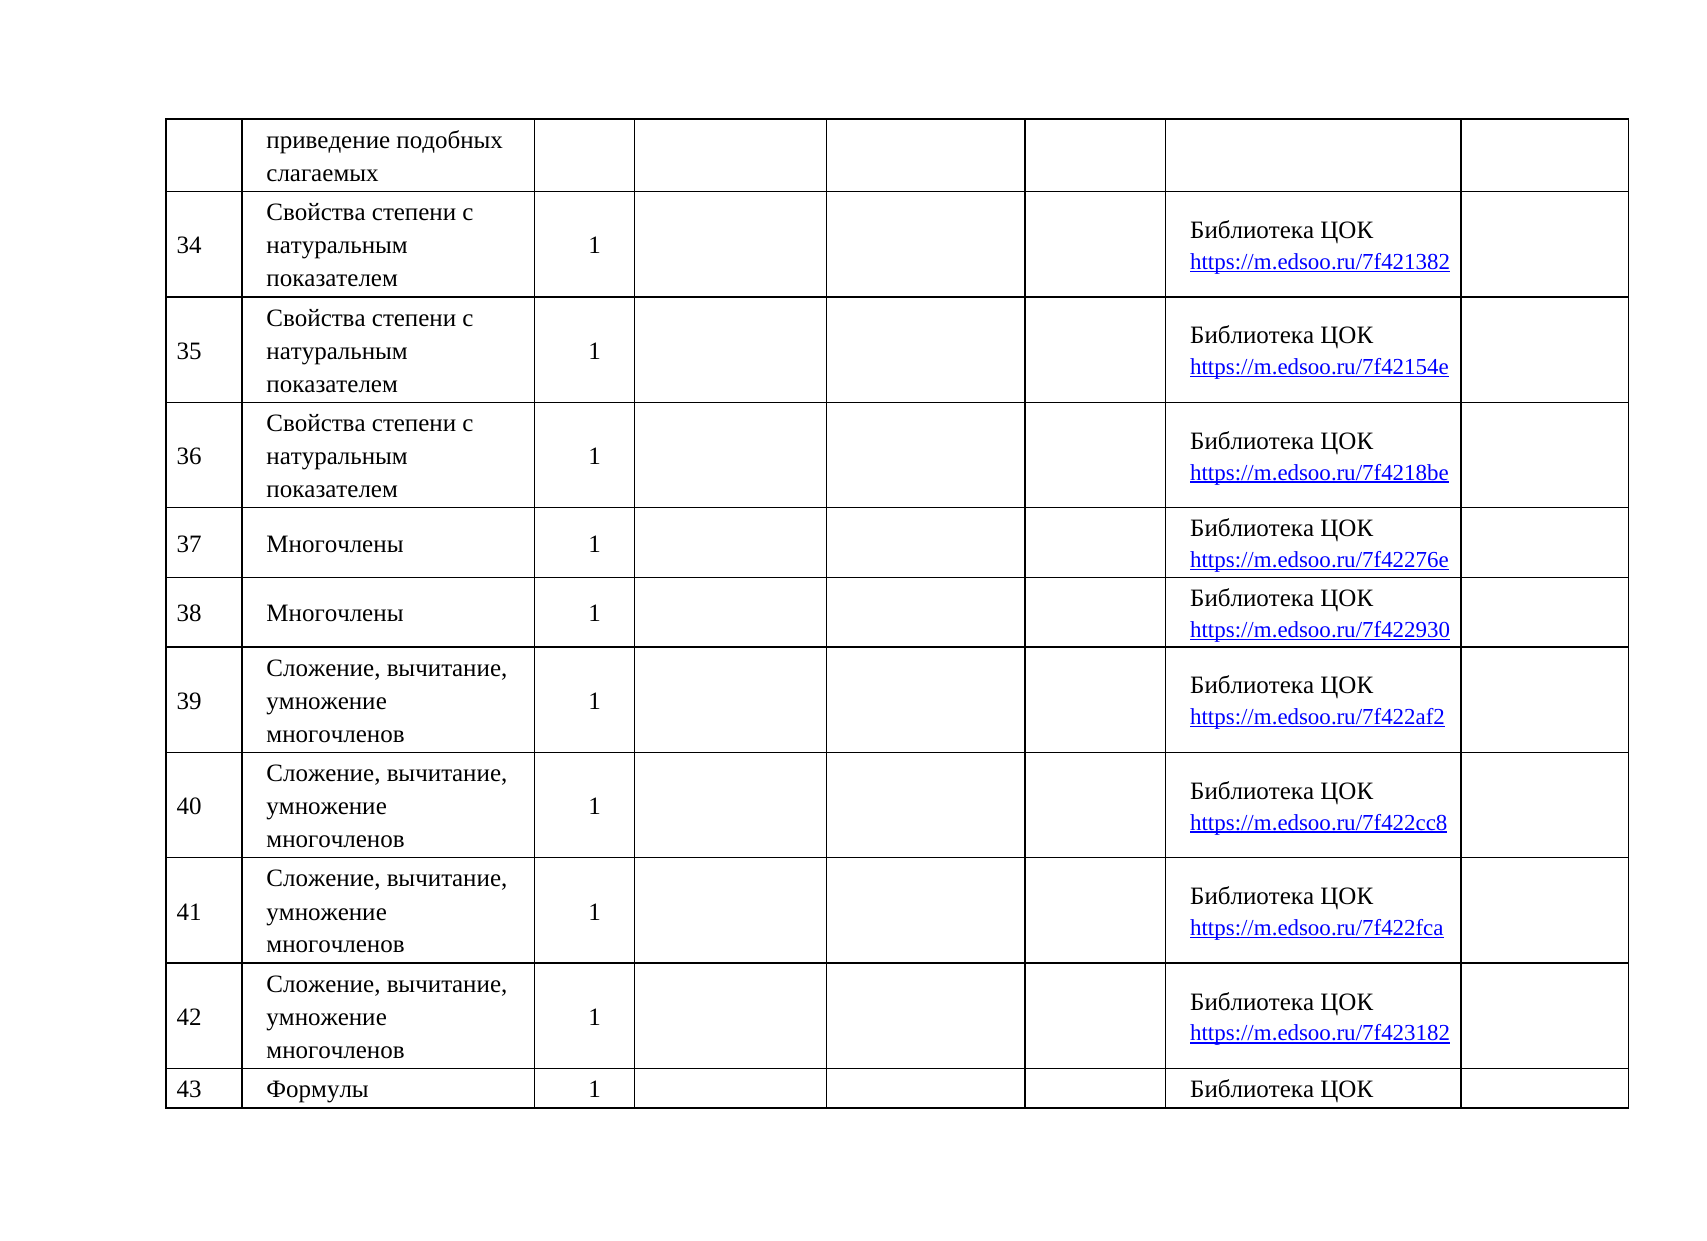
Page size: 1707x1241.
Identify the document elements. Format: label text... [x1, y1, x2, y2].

table_cell Библиотека ЦОК https://m.edsoo.ru/7f4218be [1166, 403, 1460, 507]
table_cell 34 [167, 192, 241, 296]
table_cell 41 [167, 858, 241, 962]
table_cell [635, 192, 826, 296]
table_cell [1462, 1069, 1628, 1107]
table_cell [1462, 298, 1628, 401]
table_cell [1462, 578, 1628, 646]
table_cell [827, 578, 1024, 646]
table_cell [1026, 648, 1165, 751]
table_cell [827, 648, 1024, 751]
table_cell 38 [167, 578, 241, 646]
table_cell [827, 120, 1024, 191]
table_cell [635, 120, 826, 191]
table_cell Сложение, вычитание, умножение многочленов [243, 858, 534, 962]
table_cell [827, 508, 1024, 576]
table_cell Библиотека ЦОК https://m.edsoo.ru/7f421382 [1166, 192, 1460, 296]
table_cell 1 [535, 403, 634, 507]
table_cell 37 [167, 508, 241, 576]
table_cell [1026, 298, 1165, 401]
table_cell Библиотека ЦОК https://m.edsoo.ru/7f422cc8 [1166, 753, 1460, 857]
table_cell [1166, 1069, 1460, 1107]
table_cell 1 [535, 120, 634, 191]
table_cell [635, 858, 826, 962]
table_cell [827, 1069, 1024, 1107]
table_cell [1462, 964, 1628, 1068]
table_cell [1026, 858, 1165, 962]
table_cell Библиотека ЦОК https://m.edsoo.ru/7f422fca [1166, 858, 1460, 962]
table_cell Библиотека ЦОК https://m.edsoo.ru/7f422930 [1166, 578, 1460, 646]
table_cell [635, 508, 826, 576]
table_cell [827, 403, 1024, 507]
table_cell Сложение, вычитание, умножение многочленов [243, 964, 534, 1068]
table_cell Свойства степени с натуральным показателем [243, 298, 534, 401]
table_cell [635, 648, 826, 751]
table_cell 1 [535, 192, 634, 296]
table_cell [1166, 120, 1460, 191]
table_cell 1 [535, 858, 634, 962]
table_cell 39 [167, 648, 241, 751]
table_cell 1 [535, 964, 634, 1068]
table_cell [635, 1069, 826, 1107]
table_cell Библиотека ЦОК https://m.edsoo.ru/7f423182 [1166, 964, 1460, 1068]
table_cell [1026, 1069, 1165, 1107]
table_cell [635, 578, 826, 646]
table_cell 1 [535, 578, 634, 646]
table_cell 35 [167, 298, 241, 401]
table_cell [827, 964, 1024, 1068]
table_cell Свойства степени с натуральным показателем [243, 192, 534, 296]
table_cell 43 [167, 1069, 241, 1107]
table_cell [635, 753, 826, 857]
table_cell 1 [535, 753, 634, 857]
table_cell 42 [167, 964, 241, 1068]
table_cell [1026, 964, 1165, 1068]
table_cell [1026, 120, 1165, 191]
table_cell Свойства степени с натуральным показателем [243, 403, 534, 507]
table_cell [243, 120, 534, 191]
table_cell 1 [535, 508, 634, 576]
table_cell 36 [167, 403, 241, 507]
table_cell Библиотека ЦОК https://m.edsoo.ru/7f42276e [1166, 508, 1460, 576]
table_cell [827, 753, 1024, 857]
table_cell [1462, 648, 1628, 751]
table_cell [1462, 753, 1628, 857]
table_cell [827, 298, 1024, 401]
table_cell Библиотека ЦОК https://m.edsoo.ru/7f422af2 [1166, 648, 1460, 751]
table_cell [635, 403, 826, 507]
table_cell [635, 298, 826, 401]
table_cell Многочлены [243, 508, 534, 576]
table_cell Сложение, вычитание, умножение многочленов [243, 753, 534, 857]
table_cell [1462, 508, 1628, 576]
table_cell [1026, 192, 1165, 296]
table_cell [1462, 858, 1628, 962]
table_cell [827, 192, 1024, 296]
table_cell [1462, 192, 1628, 296]
table_cell 1 [535, 648, 634, 751]
table_cell [1026, 578, 1165, 646]
table_cell 1 [535, 1069, 634, 1107]
table_cell [827, 858, 1024, 962]
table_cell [243, 1069, 534, 1107]
table_cell 1 [535, 298, 634, 401]
table_cell [635, 964, 826, 1068]
table_cell [1026, 508, 1165, 576]
table_cell 33 [167, 120, 241, 191]
table_cell Многочлены [243, 578, 534, 646]
table_cell [1462, 403, 1628, 507]
table_cell [1026, 403, 1165, 507]
table_cell [1026, 753, 1165, 857]
table_cell [1462, 120, 1628, 191]
table_cell Сложение, вычитание, умножение многочленов [243, 648, 534, 751]
table_cell Библиотека ЦОК https://m.edsoo.ru/7f42154e [1166, 298, 1460, 401]
table_cell 40 [167, 753, 241, 857]
